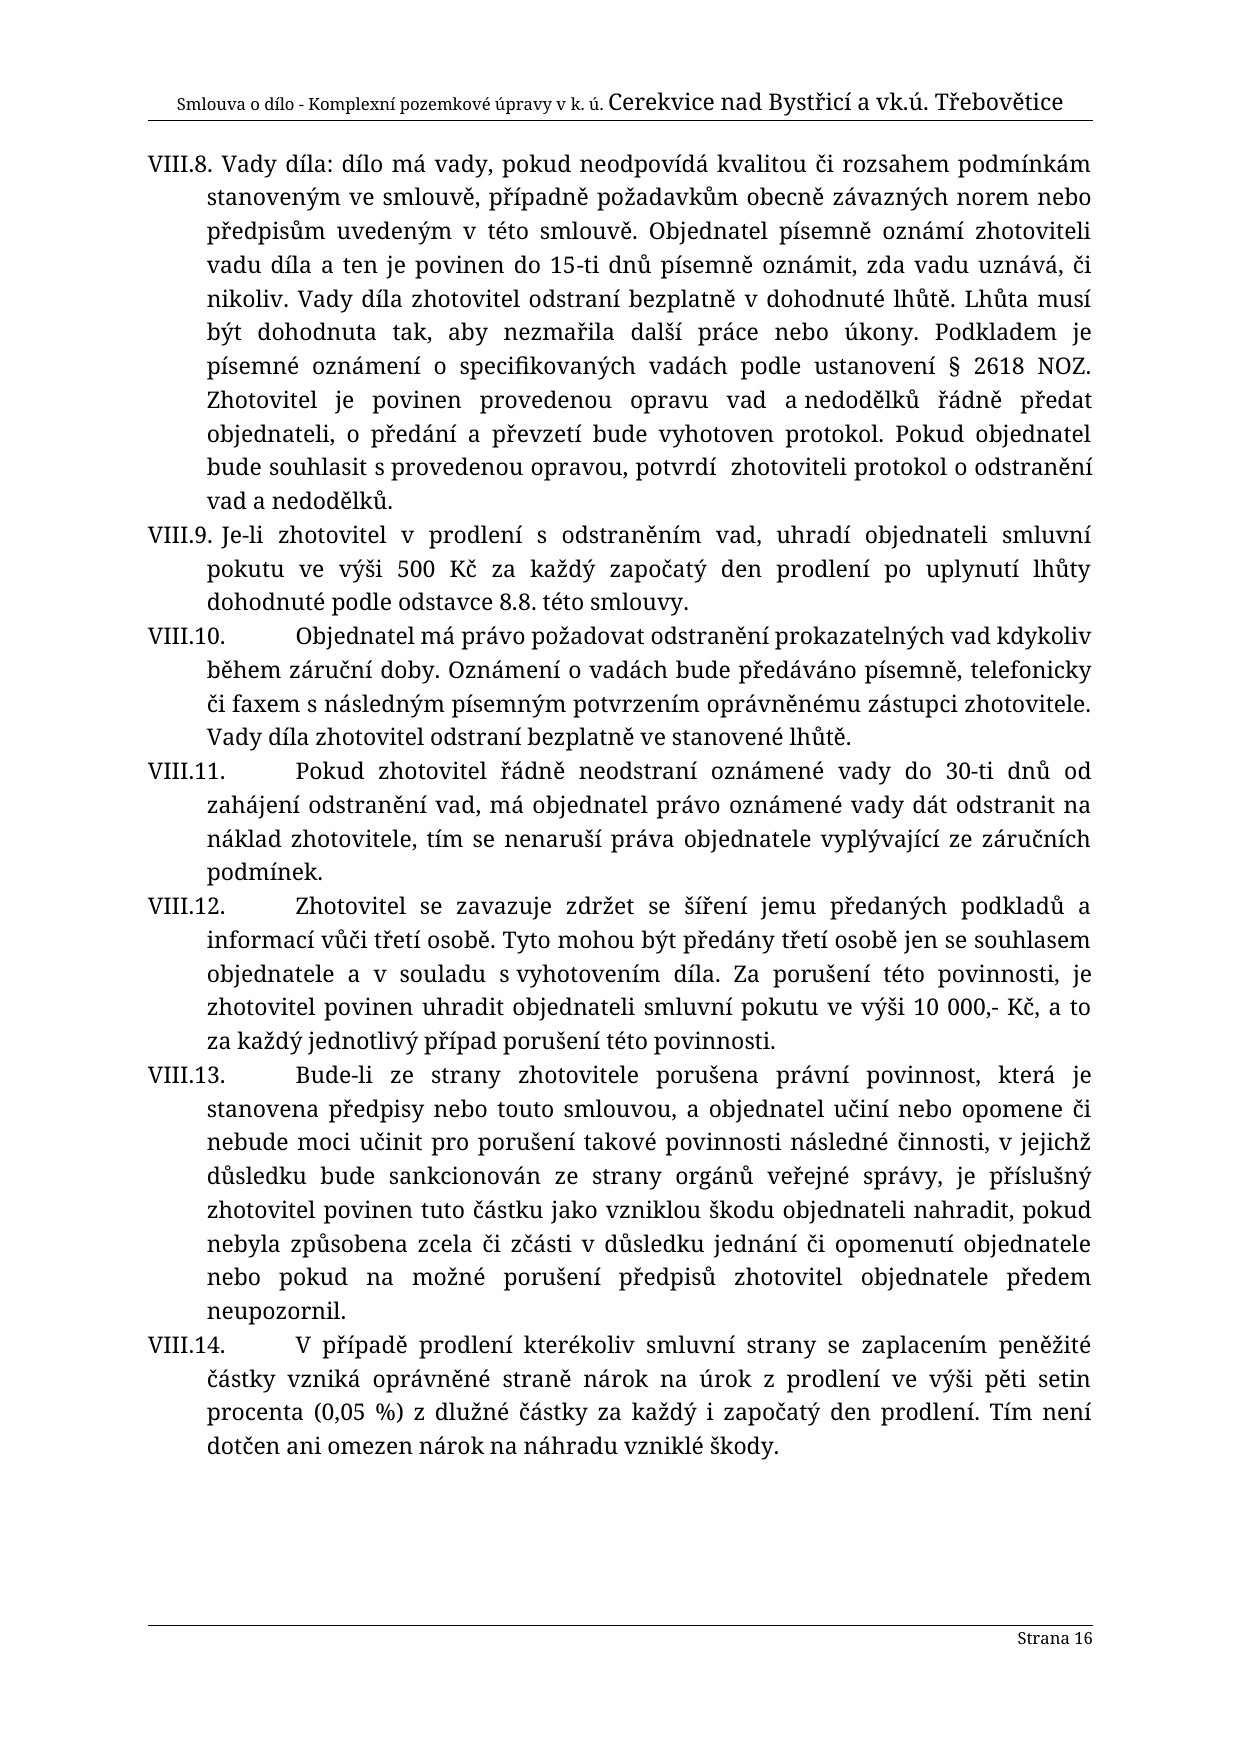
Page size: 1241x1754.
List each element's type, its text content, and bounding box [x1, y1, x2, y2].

list Pokud zhotovitel řádně neodstraní oznámené vady do 30-ti dnů od zahájení odstranění vad, má objednatel právo oznámené vady dát odstranit na náklad zhotovitele, tím se nenaruší práva objednatele vyplývající ze záručních podmínek. [148, 755, 1093, 888]
list Zhotovitel se zavazuje zdržet se šíření jemu předaných podkladů a informací vůči třetí osobě. Tyto mohou být předány třetí osobě jen se souhlasem objednatele a v souladu s vyhotovením díla. Za porušení této povinnosti, je zhotovitel povinen uhradit objednateli smluvní pokutu ve výši 10 000,- Kč, a to za každý jednotlivý případ porušení této povinnosti. [148, 890, 1093, 1056]
list Objednatel má právo požadovat odstranění prokazatelných vad kdykoliv během záruční doby. Oznámení o vadách bude předáváno písemně, telefonicky či faxem s následným písemným potvrzením oprávněnému zástupci zhotovitele. Vady díla zhotovitel odstraní bezplatně ve stanovené lhůtě. [148, 620, 1093, 753]
list Vady díla: dílo má vady, pokud neodpovídá kvalitou či rozsahem podmínkám stanoveným ve smlouvě, případně požadavkům obecně závazných norem nebo předpisům uvedeným v této smlouvě. Objednatel písemně oznámí zhotoviteli vadu díla a ten je povinen do 15-ti dnů písemně oznámit, zda vadu uznává, či nikoliv. Vady díla zhotovitel odstraní bezplatně v dohodnuté lhůtě. Lhůta musí být dohodnuta tak, aby nezmařila další práce nebo úkony. Podkladem je písemné oznámení o specifikovaných vadách podle ustanovení § 2618 NOZ. Zhotovitel je povinen provedenou opravu vad a nedodělků řádně předat objednateli, o předání a převzetí bude vyhotoven protokol. Pokud objednatel bude souhlasit s provedenou opravou, potvrdí zhotoviteli protokol o odstranění vad a nedodělků. [148, 148, 1093, 516]
list Bude-li ze strany zhotovitele porušena právní povinnost, která je stanovena předpisy nebo touto smlouvou, a objednatel učiní nebo opomene či nebude moci učinit pro porušení takové povinnosti následné činnosti, v jejichž důsledku bude sankcionován ze strany orgánů veřejné správy, je příslušný zhotovitel povinen tuto částku jako vzniklou škodu objednateli nahradit, pokud nebyla způsobena zcela či zčásti v důsledku jednání či opomenutí objednatele nebo pokud na možné porušení předpisů zhotovitel objednatele předem neupozornil. [148, 1059, 1093, 1326]
list Je-li zhotovitel v prodlení s odstraněním vad, uhradí objednateli smluvní pokutu ve výši 500 Kč za každý započatý den prodlení po uplynutí lhůty dohodnuté podle odstavce 8.8. této smlouvy. [148, 519, 1093, 618]
list V případě prodlení kterékoliv smluvní strany se zaplacením peněžité částky vzniká oprávněné straně nárok na úrok z prodlení ve výši pěti setin procenta (0,05 %) z dlužné částky za každý i započatý den prodlení. Tím není dotčen ani omezen nárok na náhradu vzniklé škody. [148, 1329, 1093, 1461]
